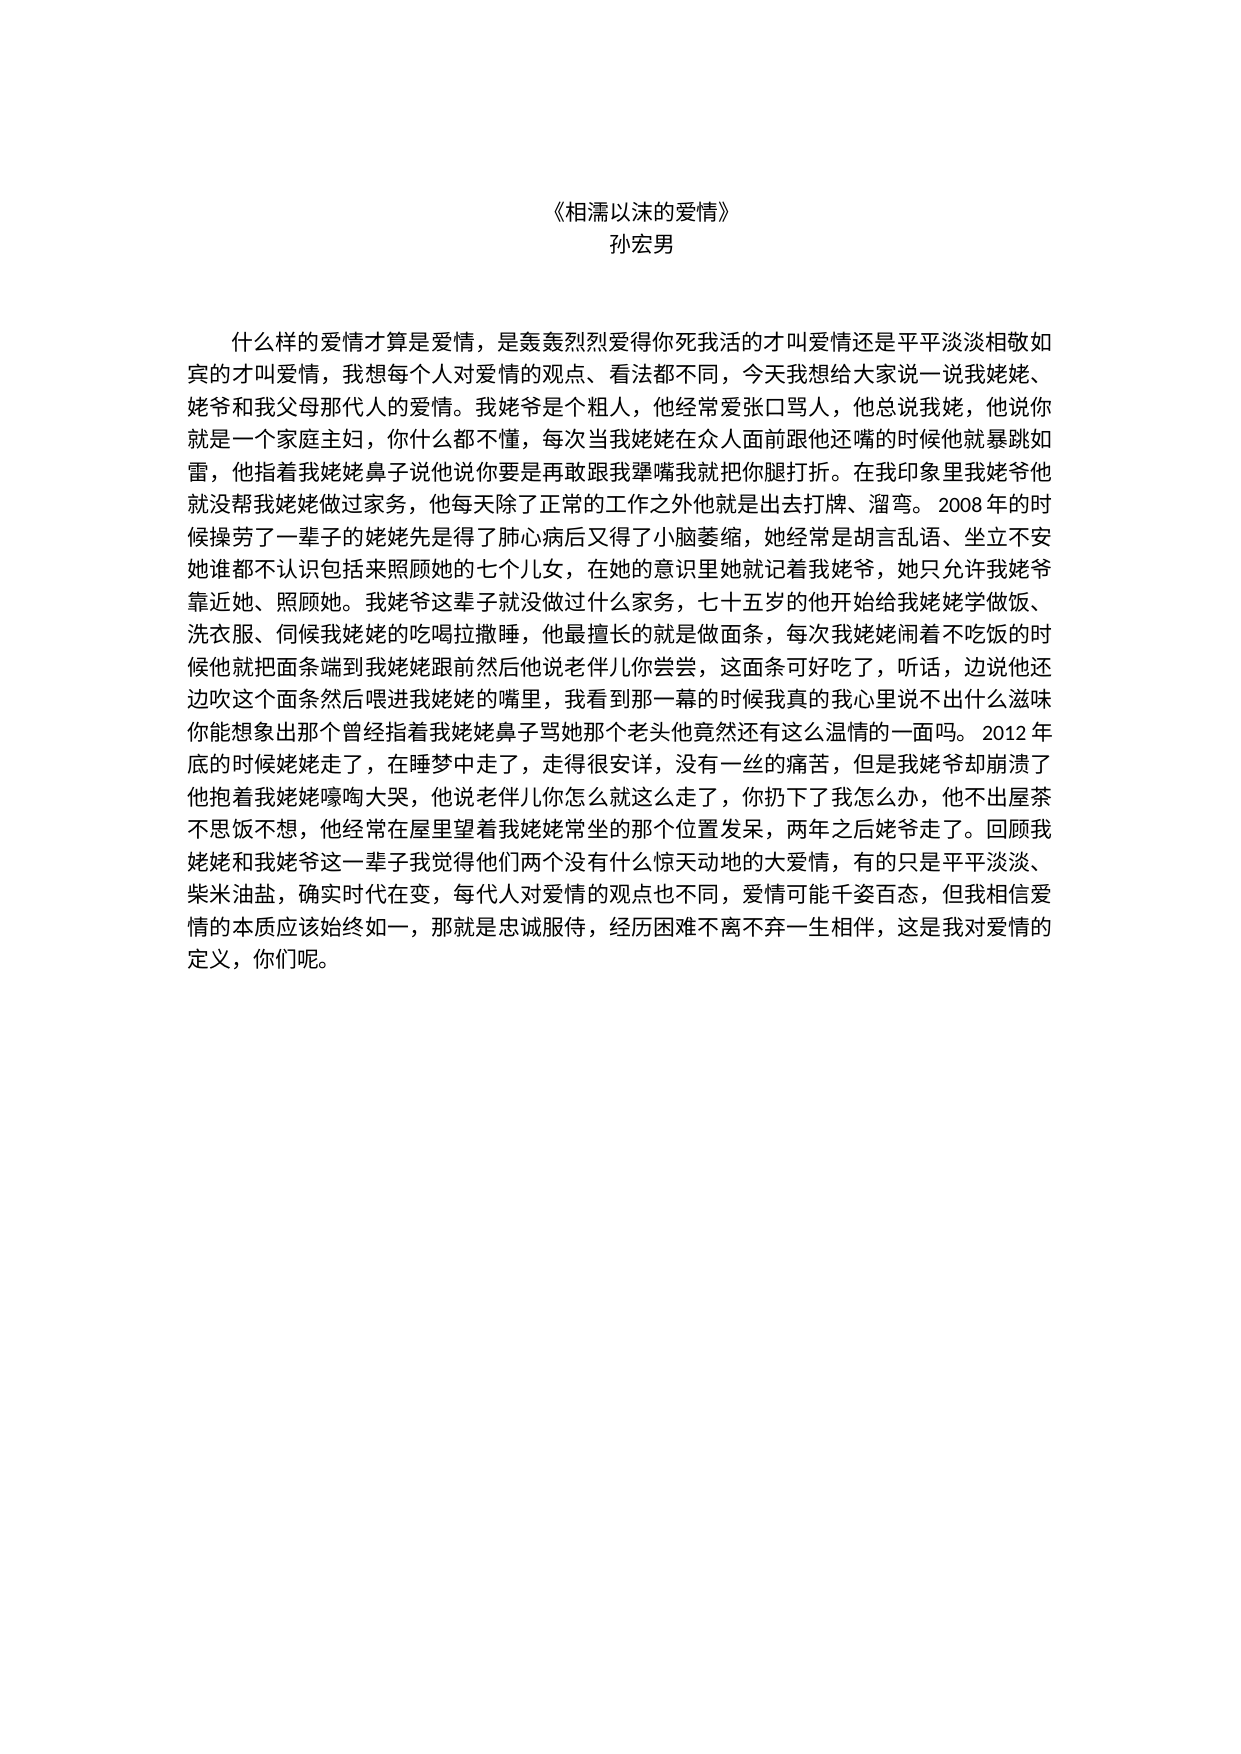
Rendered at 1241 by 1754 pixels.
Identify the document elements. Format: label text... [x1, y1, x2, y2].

text 孙宏男 [187, 227, 1053, 259]
text 什么样的爱情才算是爱情，是轰轰烈烈爱得你死我活的才叫爱情还是平平淡淡相敬如宾的才叫爱情，我想每个人对爱情的观点、看法都不同，今天我想给大家说一说我姥姥、姥爷和我父母那代人的爱情。我姥爷是个粗人，他经常爱张口骂人，他总说我姥，他说你就是一个家庭主妇，你什么都不懂，每次当我姥姥在众人面前跟他还嘴的时候他就暴跳如雷，他指着我姥姥鼻子说他说你要是再敢跟我犟嘴我就把你腿打折。在我印象里我姥爷他就没帮我姥姥做过家务，他每天除了正常的工作之外他就是出去打牌、溜弯。2008年的时候操劳了一辈子的姥姥先是得了肺心病后又得了小脑萎缩，她经常是胡言乱语、坐立不安，她谁都不认识包括来照顾她的七个儿女，在她的意识里她就记着我姥爷，她只允许我姥爷靠近她、照顾她。我姥爷这辈子就没做过什么家务，七十五岁的他开始给我姥姥学做饭、洗衣服、伺候我姥姥的吃喝拉撒睡，他最擅长的就是做面条，每次我姥姥闹着不吃饭的时候他就把面条端到我姥姥跟前然后他说老伴儿你尝尝，这面条可好吃了，听话，边说他还边吹这个面条然后喂进我姥姥的嘴里，我看到那一幕的时候我真的我心里说不出什么滋味，你能想象出那个曾经指着我姥姥鼻子骂她那个老头他竟然还有这么温情的一面吗。2012年底的时候姥姥走了，在睡梦中走了，走得很安详，没有一丝的痛苦，但是我姥爷却崩溃了他抱着我姥姥嚎啕大哭，他说老伴儿你怎么就这么走了，你扔下了我怎么办，他不出屋茶不思饭不想，他经常在屋里望着我姥姥常坐的那个位置发呆，两年之后姥爷走了。回顾我姥姥和我姥爷这一辈子我觉得他们两个没有什么惊天动地的大爱情，有的只是平平淡淡、柴米油盐，确实时代在变，每代人对爱情的观点也不同，爱情可能千姿百态，但我相信爱情的本质应该始终如一，那就是忠诚服侍，经历困难不离不弃一生相伴，这是我对爱情的定义，你们呢。 [187, 324, 1053, 974]
text 《相濡以沫的爱情》 [187, 194, 1053, 227]
